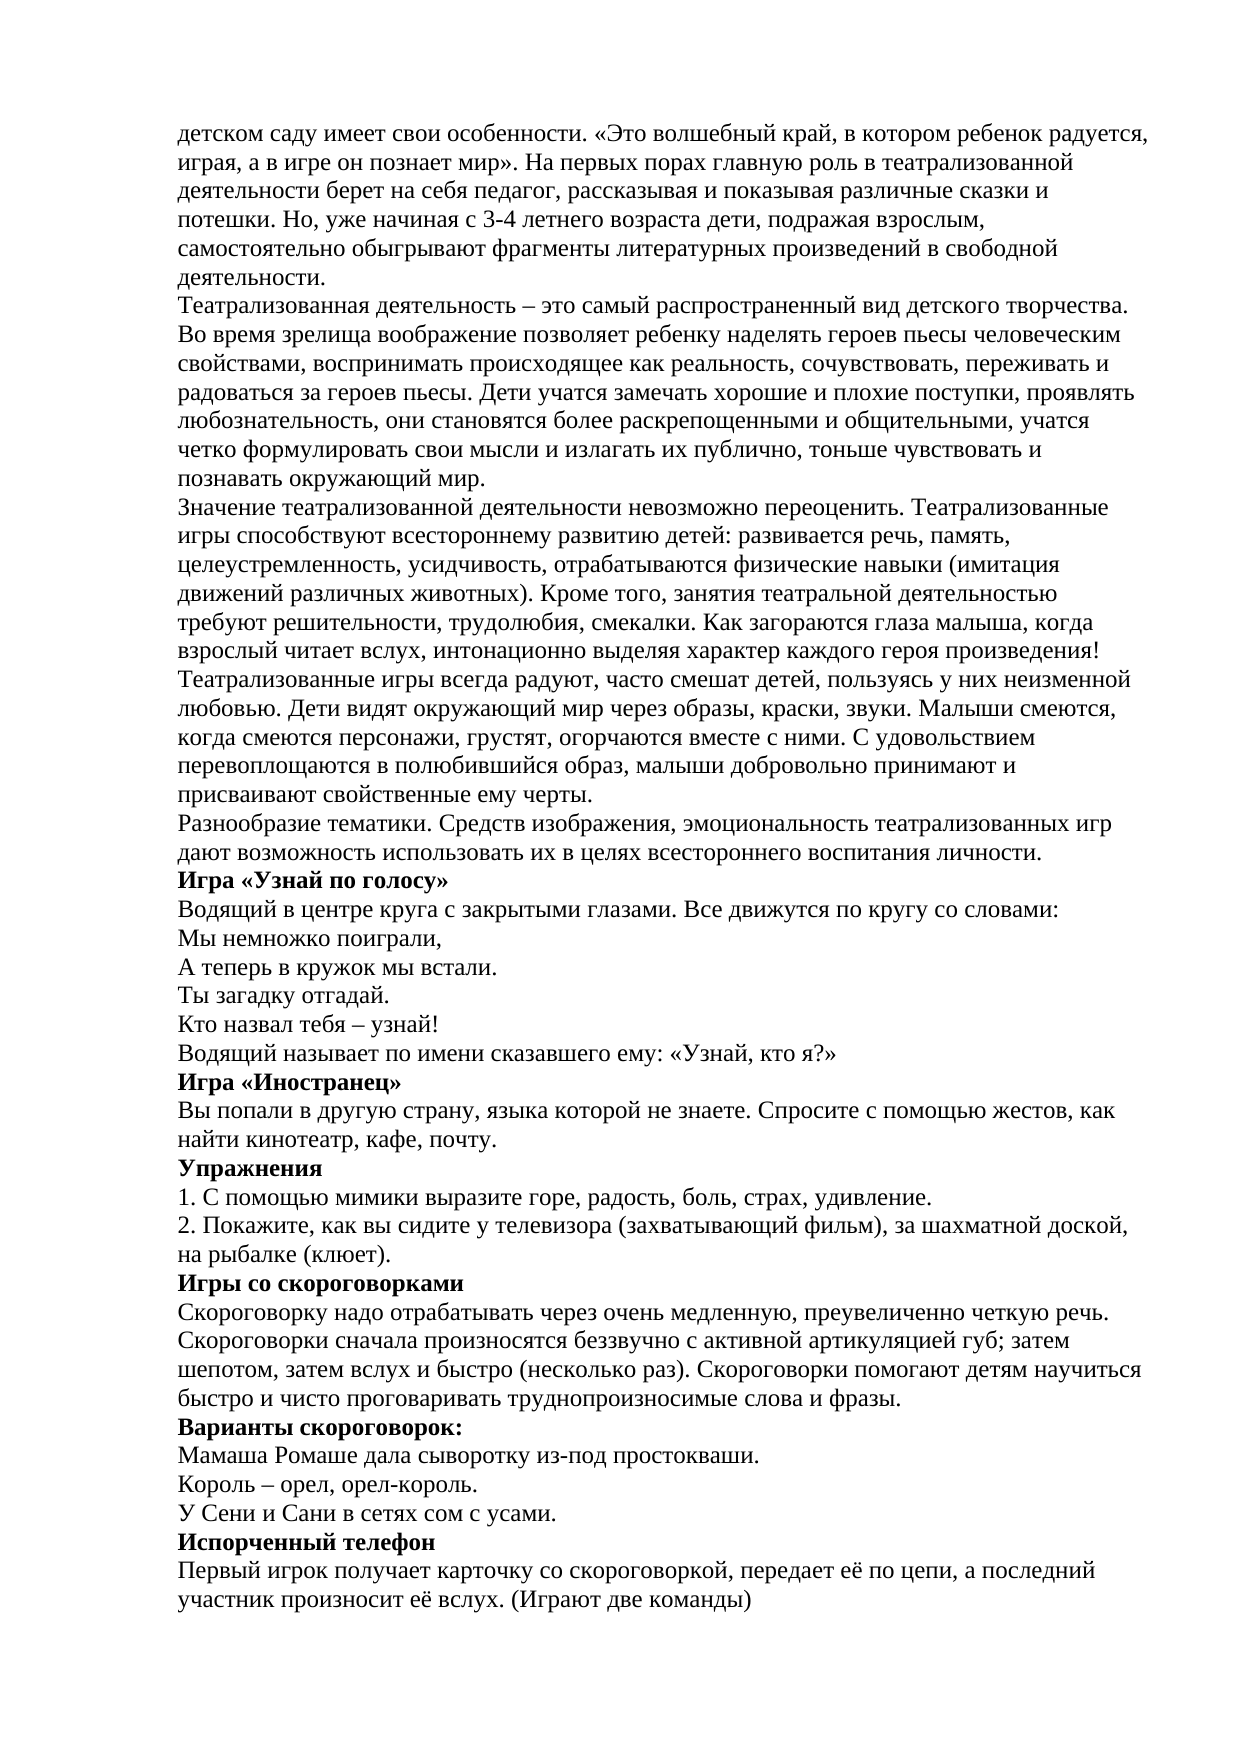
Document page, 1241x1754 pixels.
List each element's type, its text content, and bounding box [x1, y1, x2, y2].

text Упражнения [177, 1153, 1152, 1182]
text Первый игрок получает карточку со скороговоркой, передает её по цепи, а последний участник произносит её вслух. (Играют две команды) [177, 1556, 1152, 1613]
text А теперь в кружок мы встали. [177, 952, 1152, 981]
text Скороговорку надо отрабатывать через очень медленную, преувеличенно четкую речь. Скороговорки сначала произносятся беззвучно с активной артикуляцией губ; затем шепотом, затем вслух и быстро (несколько раз). Скороговорки помогают детям научиться быстро и чисто проговаривать труднопроизносимые слова и фразы. [177, 1297, 1152, 1412]
text 2. Покажите, как вы сидите у телевизора (захватывающий фильм), за шахматной доской, на рыбалке (клюет). [177, 1211, 1152, 1268]
text Водящий называет по имени сказавшего ему: «Узнай, кто я?» [177, 1038, 1152, 1067]
text Мы немножко поиграли, [177, 923, 1152, 952]
text Театрализованная деятельность – это самый распространенный вид детского творчества. Во время зрелища воображение позволяет ребенку наделять героев пьесы человеческим свойствами, воспринимать происходящее как реальность, сочувствовать, переживать и радоваться за героев пьесы. Дети учатся замечать хорошие и плохие поступки, проявлять любознательность, они становятся более раскрепощенными и общительными, учатся четко формулировать свои мысли и излагать их публично, тоньше чувствовать и познавать окружающий мир. [177, 291, 1152, 492]
text Испорченный телефон [177, 1527, 1152, 1556]
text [177, 118, 1152, 291]
text Театрализованные игры всегда радуют, часто смешат детей, пользуясь у них неизменной любовью. Дети видят окружающий мир через образы, краски, звуки. Малыши смеются, когда смеются персонажи, грустят, огорчаются вместе с ними. С удовольствием перевоплощаются в полюбившийся образ, малыши добровольно принимают и присваивают свойственные ему черты. [177, 664, 1152, 808]
text Варианты скороговорок: [177, 1412, 1152, 1441]
text Водящий в центре круга с закрытыми глазами. Все движутся по кругу со словами: [177, 894, 1152, 923]
text Кто назвал тебя – узнай! [177, 1009, 1152, 1038]
text Вы попали в другую страну, языка которой не знаете. Спросите с помощью жестов, как найти кинотеатр, кафе, почту. [177, 1096, 1152, 1153]
text У Сени и Сани в сетях сом с усами. [177, 1498, 1152, 1527]
text Значение театрализованной деятельности невозможно переоценить. Театрализованные игры способствуют всестороннему развитию детей: развивается речь, память, целеустремленность, усидчивость, отрабатываются физические навыки (имитация движений различных животных). Кроме того, занятия театральной деятельностью требуют решительности, трудолюбия, смекалки. Как загораются глаза малыша, когда взрослый читает вслух, интонационно выделяя характер каждого героя произведения! [177, 492, 1152, 664]
text Игры со скороговорками [177, 1268, 1152, 1297]
text Мамаша Ромаше дала сыворотку из-под простокваши. [177, 1441, 1152, 1469]
text Разнообразие тематики. Средств изображения, эмоциональность театрализованных игр дают возможность использовать их в целях всестороннего воспитания личности. [177, 808, 1152, 866]
text 1. С помощью мимики выразите горе, радость, боль, страх, удивление. [177, 1182, 1152, 1211]
text Ты загадку отгадай. [177, 981, 1152, 1009]
text Игра «Иностранец» [177, 1067, 1152, 1096]
text Игра «Узнай по голосу» [177, 866, 1152, 894]
text Король – орел, орел-король. [177, 1469, 1152, 1498]
